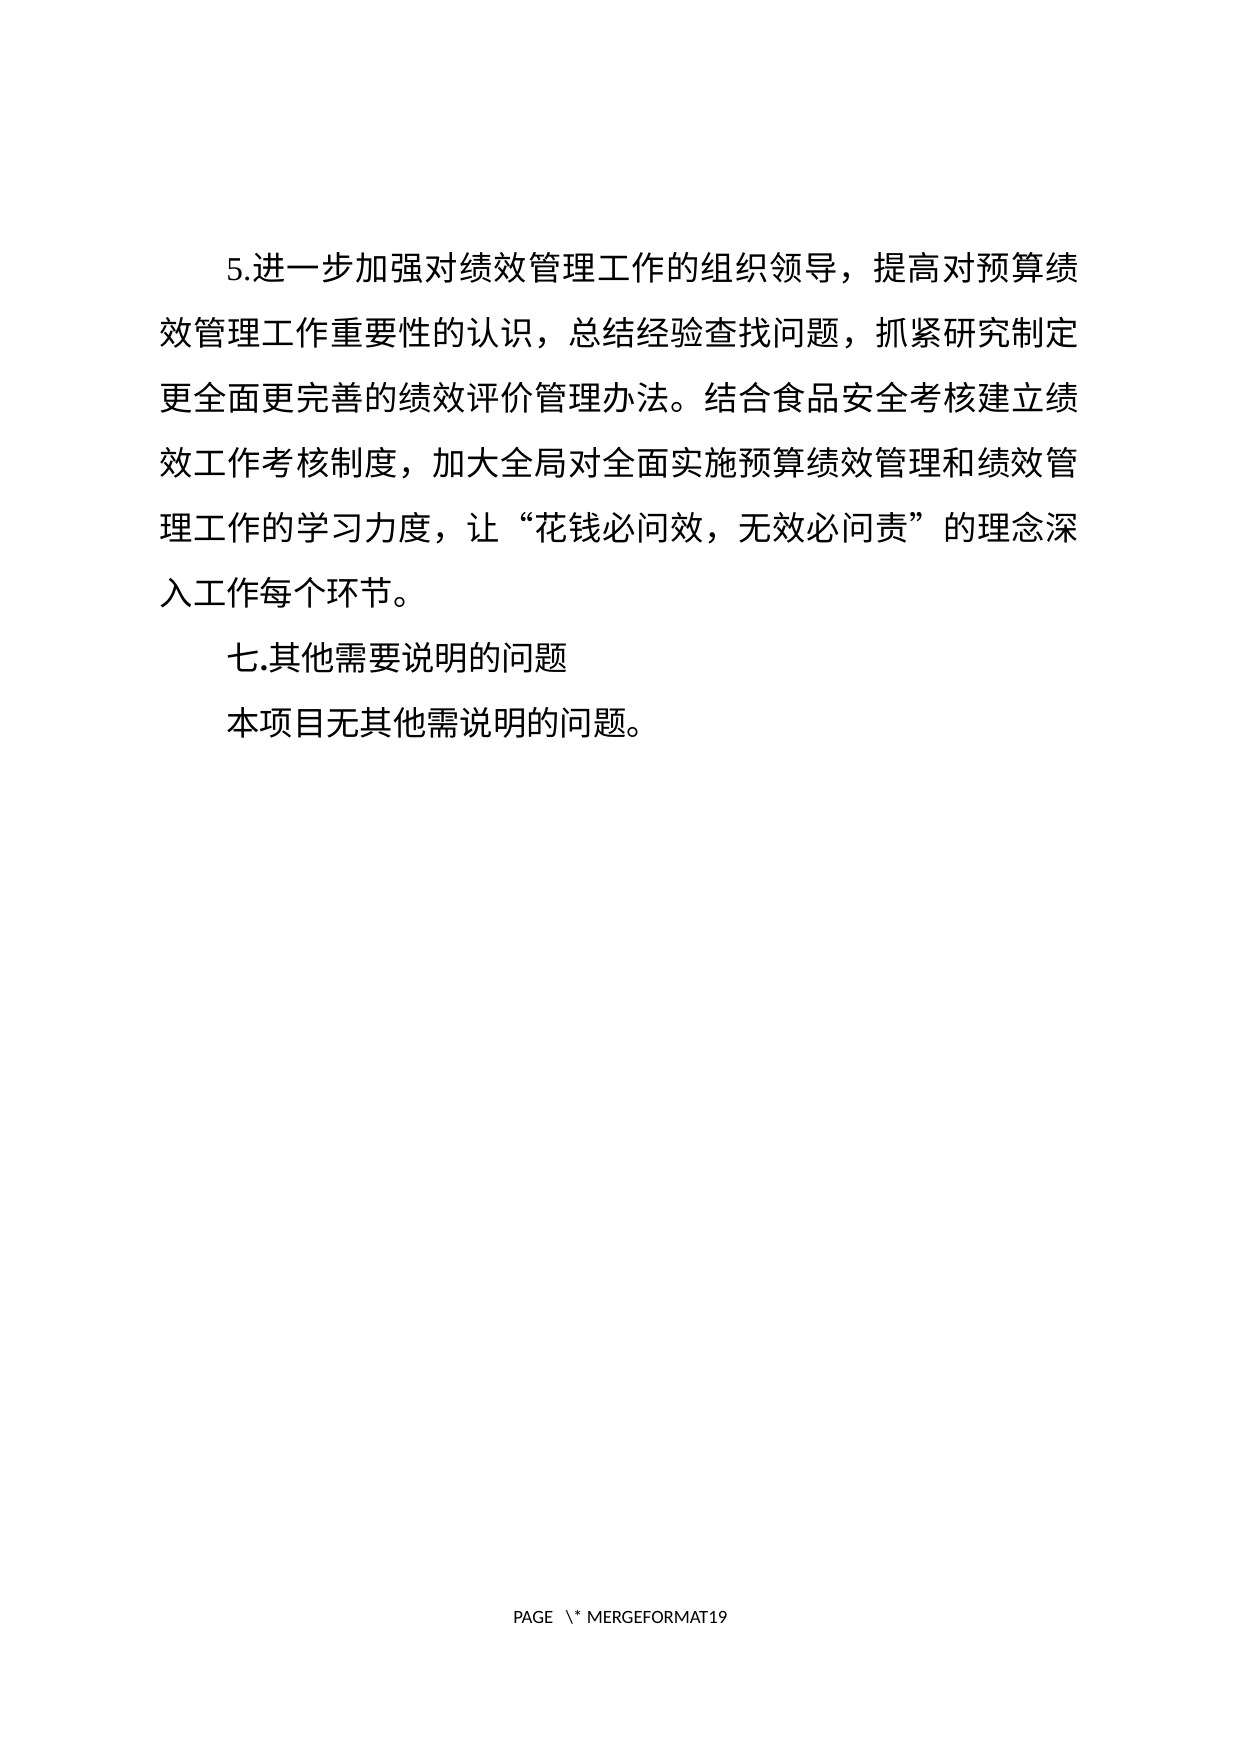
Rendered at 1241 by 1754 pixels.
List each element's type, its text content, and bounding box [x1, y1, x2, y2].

text 本项目无其他需说明的问题。 [159, 688, 1081, 753]
text 七.其他需要说明的问题 [159, 623, 1081, 688]
text 5.进一步加强对绩效管理工作的组织领导，提高对预算绩效管理工作重要性的认识，总结经验查找问题，抓紧研究制定更全面更完善的绩效评价管理办法。结合食品安全考核建立绩效工作考核制度，加大全局对全面实施预算绩效管理和绩效管理工作的学习力度，让“花钱必问效，无效必问责”的理念深入工作每个环节。 [159, 233, 1081, 623]
